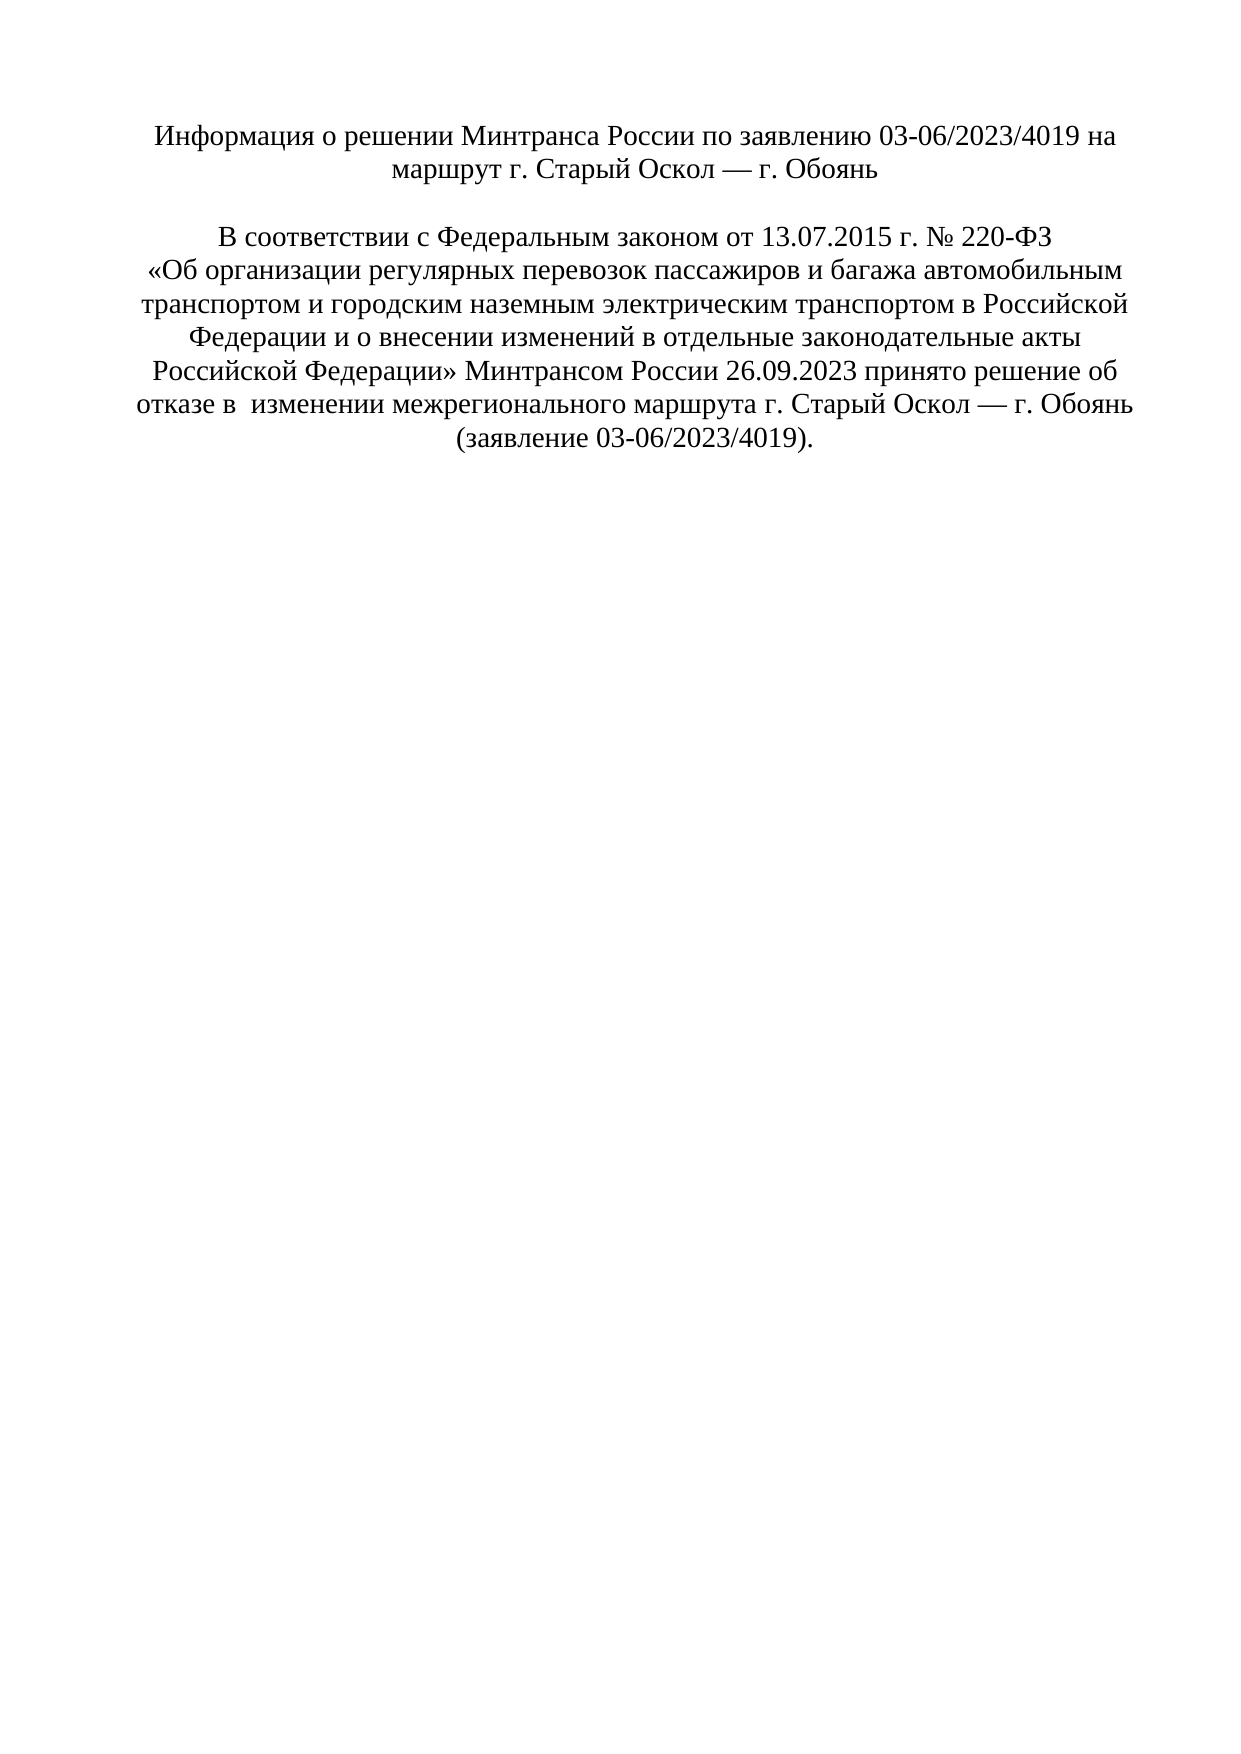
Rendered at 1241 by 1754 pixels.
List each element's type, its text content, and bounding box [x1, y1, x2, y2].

text В соответствии с Федеральным законом от 13.07.2015 г. № 220-ФЗ «Об организации регулярных перевозок пассажиров и багажа автомобильным транспортом и городским наземным электрическим транспортом в Российской Федерации и о внесении изменений в отдельные законодательные акты Российской Федерации» Минтрансом России 26.09.2023 принято решение об отказе в изменении межрегионального маршрута г. Старый Оскол — г. Обоянь (заявление 03-06/2023/4019). [118, 219, 1152, 453]
text Информация о решении Минтранса России по заявлению 03-06/2023/4019 на маршрут г. Старый Оскол — г. Обоянь [118, 118, 1152, 185]
